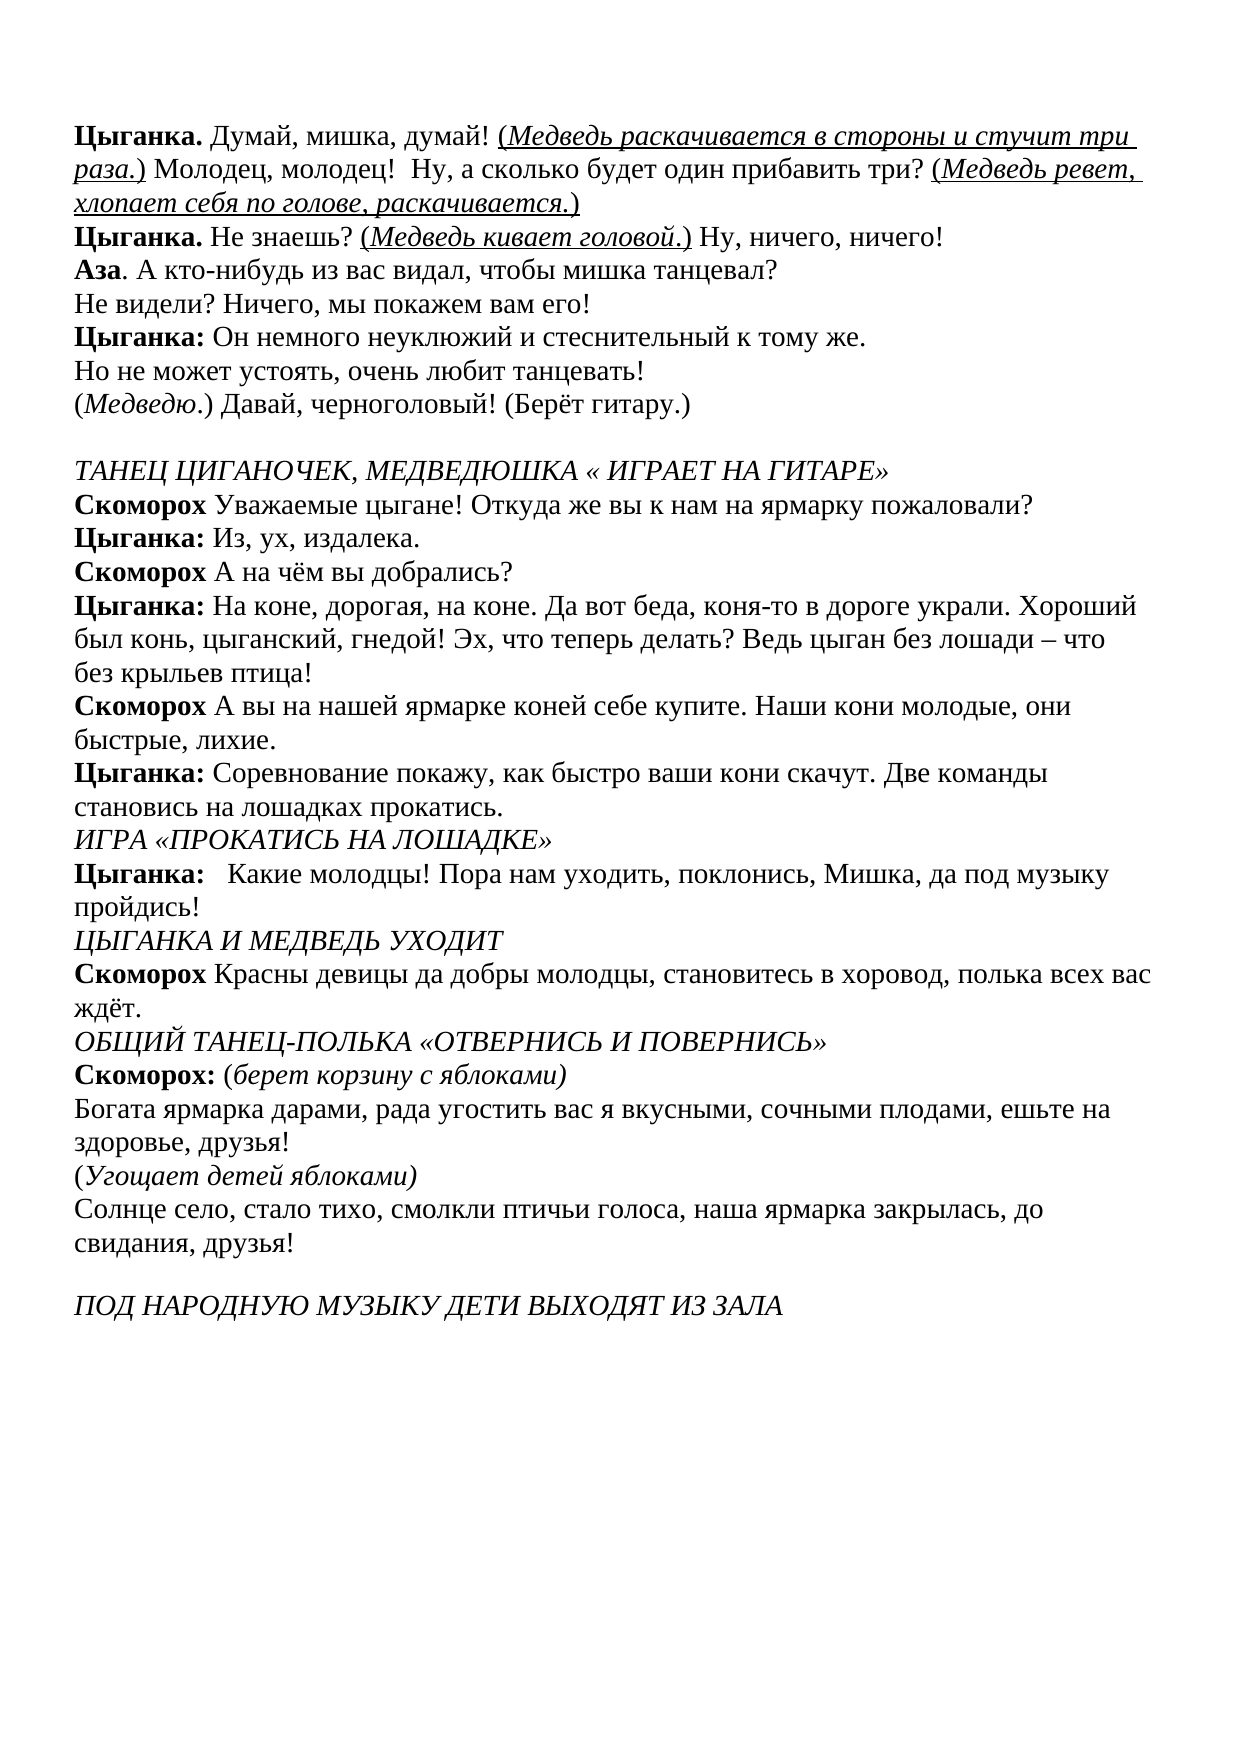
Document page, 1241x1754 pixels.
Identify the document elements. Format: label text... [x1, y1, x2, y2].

text Цыганка: На коне, дорогая, на коне. Да вот беда, коня-то в дороге украли. Хороший был конь, цыганский, гнедой! Эх, что теперь делать? Ведь цыган без лошади – что без крыльев птица! [74, 588, 1152, 688]
text Скоморох Уважаемые цыгане! Откуда же вы к нам на ярмарку пожаловали? [74, 487, 1152, 521]
text Но не может устоять, очень любит танцевать! [74, 353, 1152, 386]
text Скоморох А вы на нашей ярмарке коней себе купите. Наши кони молодые, они быстрые, лихие. [74, 688, 1152, 755]
text (Медведю.) Давай, черноголовый! (Берёт гитару.) [74, 386, 1152, 420]
text Цыганка: Соревнование покажу, как быстро ваши кони скачут. Две команды становись на лошадках прокатись. [74, 755, 1152, 822]
text Цыганка: Он немного неуклюжий и стеснительный к тому же. [74, 319, 1152, 353]
text Цыганка: Какие молодцы! Пора нам уходить, поклонись, Мишка, да под музыку пройдись! [74, 856, 1152, 923]
text Не видели? Ничего, мы покажем вам его! [74, 286, 1152, 319]
text Цыганка. Не знаешь? (Медведь кивает головой.) Ну, ничего, ничего! [74, 219, 1152, 252]
text Солнце село, стало тихо, смолкли птичьи голоса, наша ярмарка закрылась, до свидания, друзья! [74, 1191, 1152, 1258]
text Скоморох: (берет корзину с яблоками) [74, 1057, 1152, 1091]
text Аза. А кто-нибудь из вас видал, чтобы мишка танцевал? [74, 252, 1152, 286]
text ТАНЕЦ ЦИГАНОЧЕК, МЕДВЕДЮШКА « ИГРАЕТ НА ГИТАРЕ» [74, 453, 1152, 487]
text ОБЩИЙ ТАНЕЦ-ПОЛЬКА «ОТВЕРНИСЬ И ПОВЕРНИСЬ» [74, 1024, 1152, 1057]
text Скоморох Красны девицы да добры молодцы, становитесь в хоровод, полька всех вас ждёт. [74, 957, 1152, 1024]
text Скоморох А на чём вы добрались? [74, 554, 1152, 588]
text ЦЫГАНКА И МЕДВЕДЬ УХОДИТ [74, 923, 1152, 957]
text Цыганка. Думай, мишка, думай! (Медведь раскачивается в стороны и стучит три раза.) Молодец, молодец! Ну, а сколько будет один прибавить три? (Медведь ревет, хлопает себя по голове, раскачивается.) [74, 118, 1152, 219]
text ИГРА «ПРОКАТИСЬ НА ЛОШАДКЕ» [74, 822, 1152, 856]
text ПОД НАРОДНУЮ МУЗЫКУ ДЕТИ ВЫХОДЯТ ИЗ ЗАЛА [74, 1288, 1152, 1321]
text Богата ярмарка дарами, рада угостить вас я вкусными, сочными плодами, ешьте на здоровье, друзья! [74, 1091, 1152, 1158]
text Цыганка: Из, ух, издалека. [74, 521, 1152, 554]
text (Угощает детей яблоками) [74, 1158, 1152, 1191]
